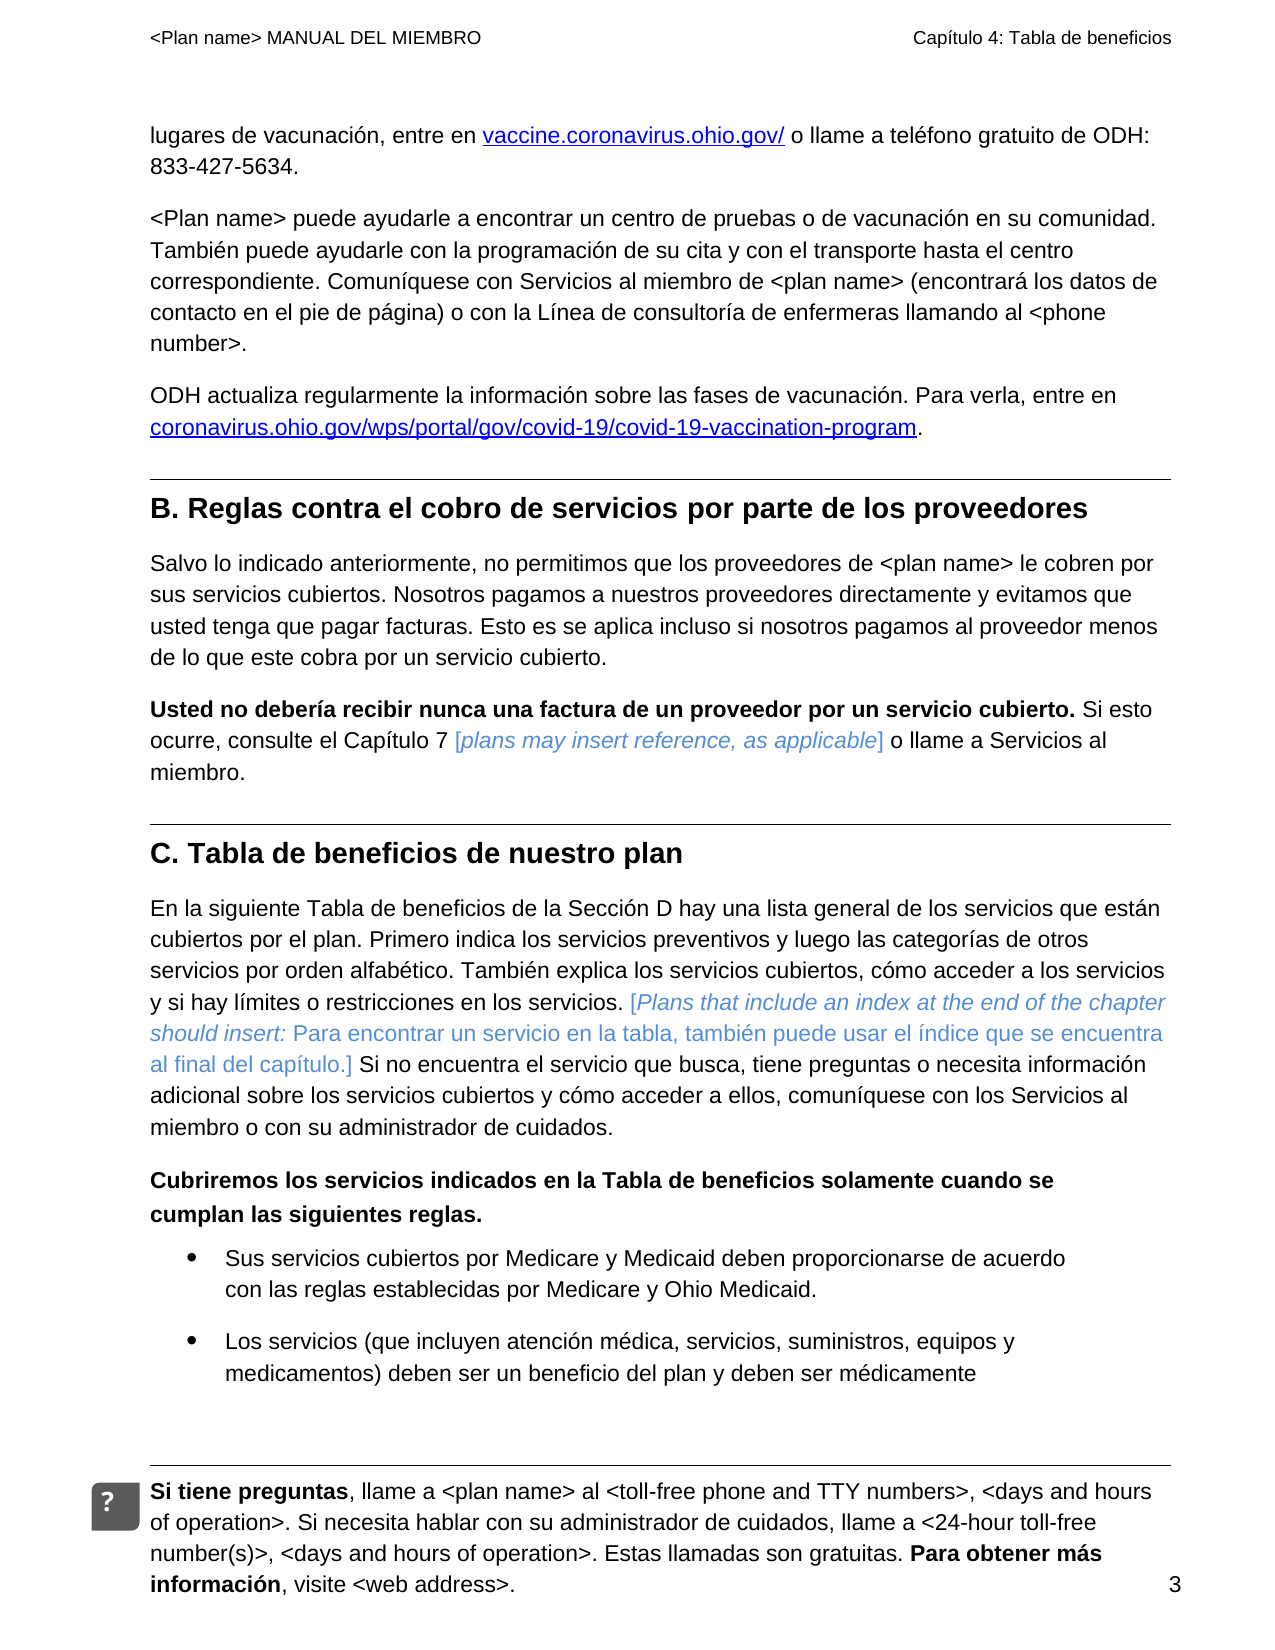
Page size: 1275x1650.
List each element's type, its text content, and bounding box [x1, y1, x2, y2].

text Usted no debería recibir nunca una factura de un proveedor por un servicio cubierto. Si esto ocurre, consulte el Capítulo 7 [plans may insert reference, as applicable] o llame a Servicios al miembro. [150, 692, 1171, 786]
text Salvo lo indicado anteriormente, no permitimos que los proveedores de <plan name> le cobren por sus servicios cubiertos. Nosotros pagamos a nuestros proveedores directamente y evitamos que usted tenga que pagar facturas. Esto es se aplica incluso si nosotros pagamos al proveedor menos de lo que este cobra por un servicio cubierto. [150, 547, 1171, 672]
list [187, 1325, 1096, 1387]
subtitle Tabla de beneficios de nuestro plan [150, 825, 1171, 871]
subtitle Reglas contra el cobro de servicios por parte de los proveedores [150, 480, 1171, 526]
subtitle Cubriremos los servicios indicados en la Tabla de beneficios solamente cuando se cumplan las siguientes reglas. [150, 1162, 1096, 1229]
list Sus servicios cubiertos por Medicare y Medicaid deben proporcionarse de acuerdo con las reglas establecidas por Medicare y Ohio Medicaid. [187, 1241, 1096, 1304]
text <Plan name> puede ayudarle a encontrar un centro de pruebas o de vacunación en su comunidad. También puede ayudarle con la programación de su cita y con el transporte hasta el centro correspondiente. Comuníquese con Servicios al miembro de <plan name> (encontrará los datos de contacto en el pie de página) o con la Línea de consultoría de enfermeras llamando al <phone number>. [150, 202, 1171, 358]
text En la siguiente Tabla de beneficios de la Sección D hay una lista general de los servicios que están cubiertos por el plan. Primero indica los servicios preventivos y luego las categorías de otros servicios por orden alfabético. También explica los servicios cubiertos, cómo acceder a los servicios y si hay límites o restricciones en los servicios. [Plans that include an index at the end of the chapter should insert: Para encontrar un servicio en la tabla, también puede usar el índice que se encuentra al final del capítulo.] Si no encuentra el servicio que busca, tiene preguntas o necesita información adicional sobre los servicios cubiertos y cómo acceder a ellos, comuníquese con los Servicios al miembro o con su administrador de cuidados. [150, 891, 1171, 1141]
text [150, 118, 1171, 181]
text ODH actualiza regularmente la información sobre las fases de vacunación. Para verla, entre en coronavirus.ohio.gov/wps/portal/gov/covid-19/covid-19-vaccination-program. [150, 379, 1171, 441]
